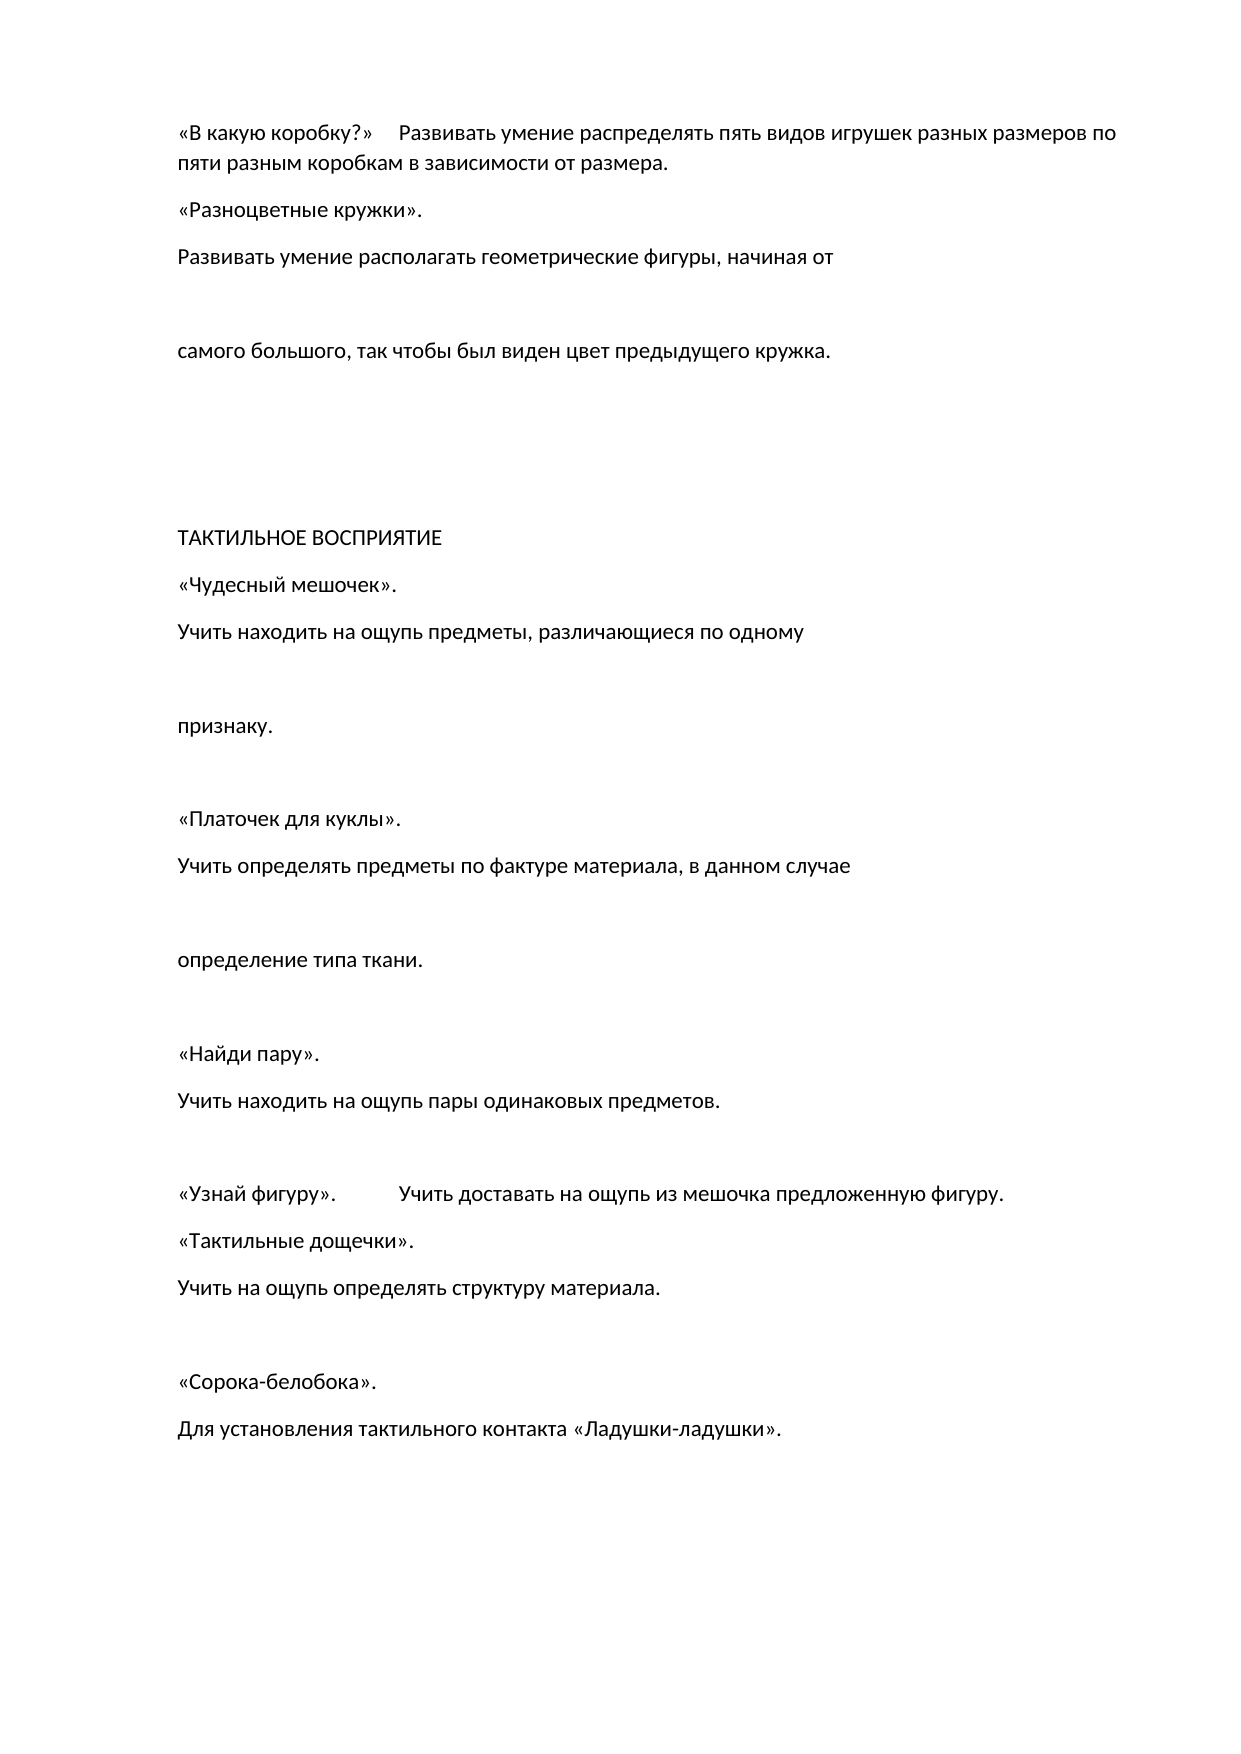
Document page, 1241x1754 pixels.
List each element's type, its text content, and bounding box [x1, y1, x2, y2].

text признаку. [177, 711, 1152, 739]
text Учить определять предметы по фактуре материала, в данном случае [177, 851, 1152, 879]
text Развивать умение располагать геометрические фигуры, начиная от [177, 242, 1152, 270]
text Учить находить на ощупь пары одинаковых предметов. [177, 1086, 1152, 1114]
text «Разноцветные кружки». [177, 195, 1152, 223]
text Учить на ощупь определять структуру материала. [177, 1273, 1152, 1301]
text «Чудесный мешочек». [177, 570, 1152, 598]
text «Узнай фигуру». Учить доставать на ощупь из мешочка предложенную фигуру. [177, 1179, 1152, 1208]
text «Найди пару». [177, 1039, 1152, 1067]
text определение типа ткани. [177, 945, 1152, 973]
text «Сорока-белобока». [177, 1367, 1152, 1395]
text Для установления тактильного контакта «Ладушки-ладушки». [177, 1414, 1152, 1442]
text ТАКТИЛЬНОЕ ВОСПРИЯТИЕ [177, 523, 1152, 551]
text самого большого, так чтобы был виден цвет предыдущего кружка. [177, 336, 1152, 364]
text «В какую коробку?» Развивать умение распределять пять видов игрушек разных размеров по пяти разным коробкам в зависимости от размера. [177, 118, 1152, 176]
text «Тактильные дощечки». [177, 1226, 1152, 1254]
text Учить находить на ощупь предметы, различающиеся по одному [177, 617, 1152, 645]
text «Платочек для куклы». [177, 804, 1152, 833]
